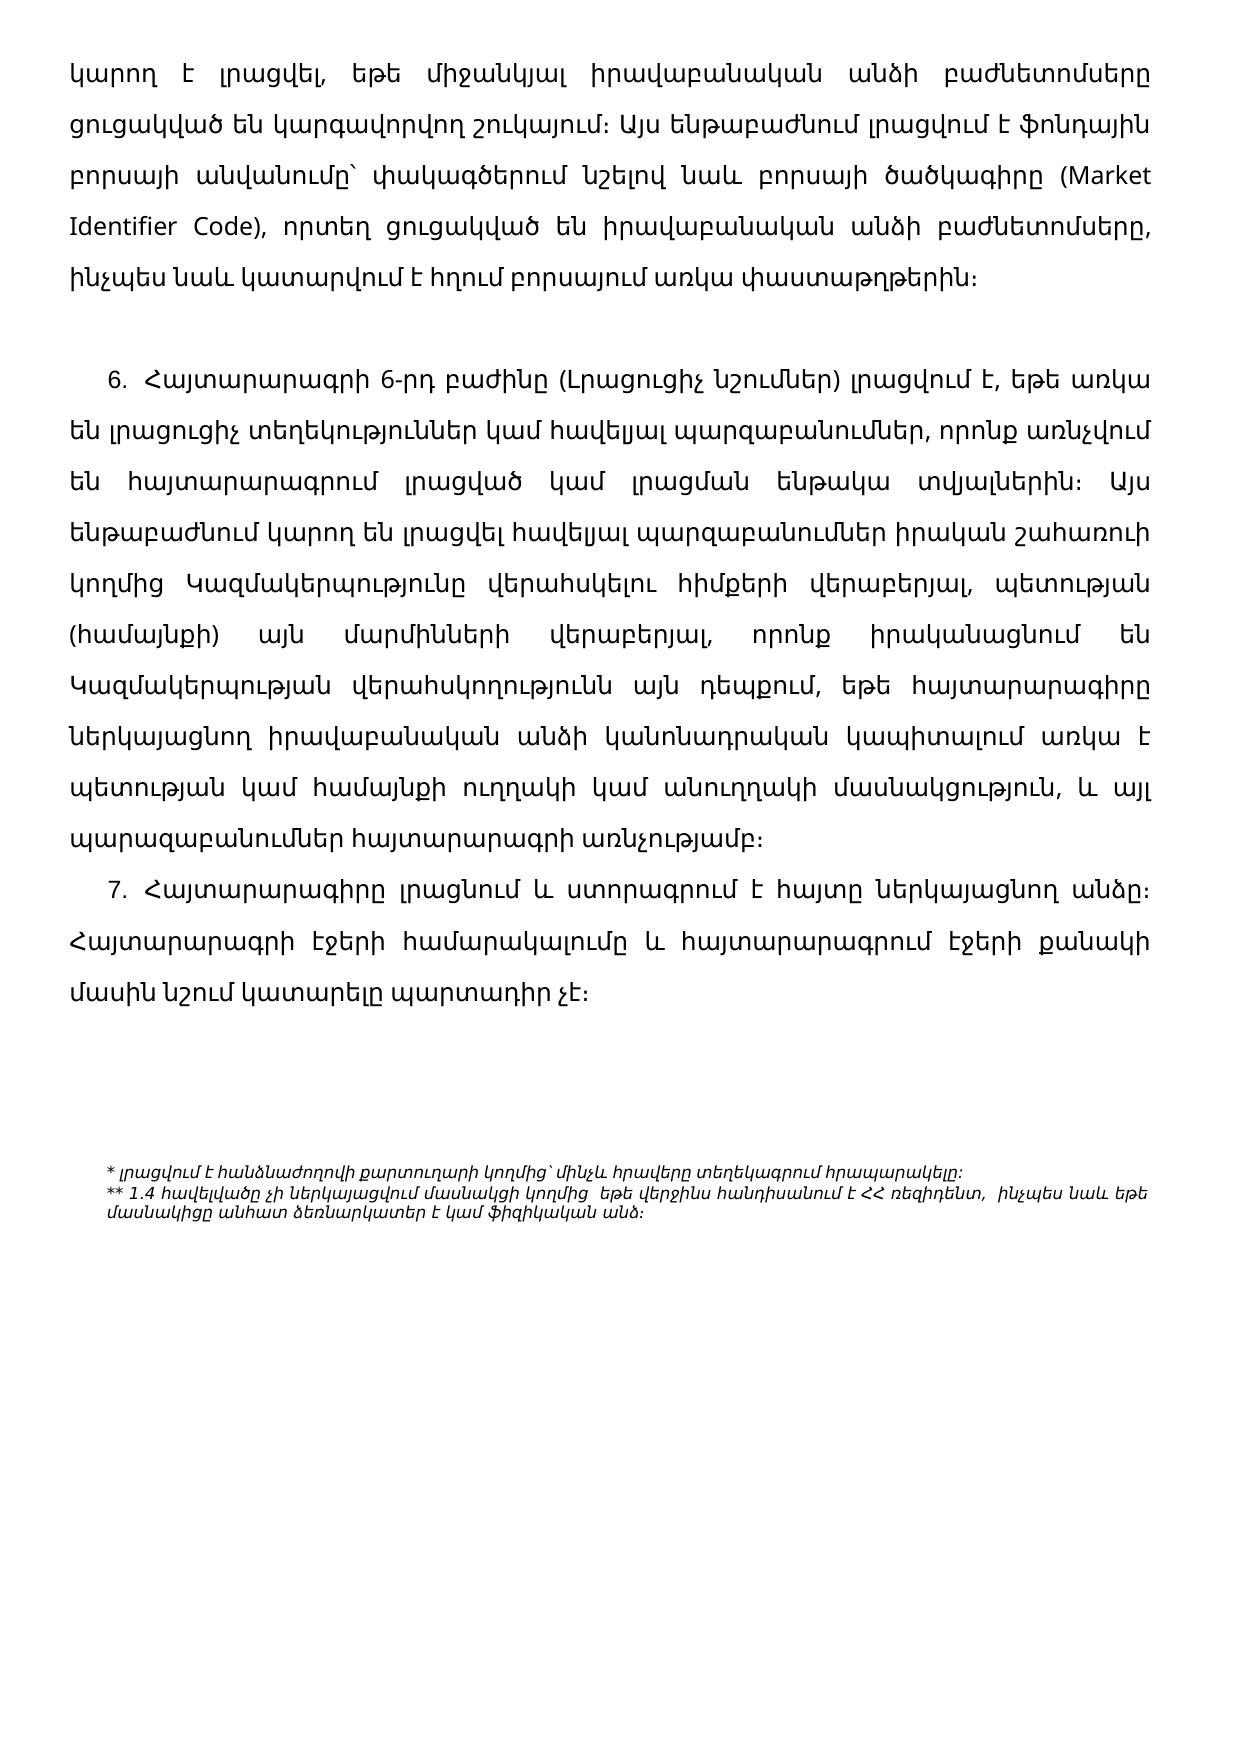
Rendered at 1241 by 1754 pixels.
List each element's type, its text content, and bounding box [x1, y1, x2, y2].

text * լրացվում է հանձնաժողովի քարտուղարի կողմից` մինչև հրավերը տեղեկագրում հրապարակելը: [107, 1161, 1152, 1184]
text ** 1.4 հավելվածը չի ներկայացվում մասնակցի կողմից եթե վերջինս հանդիսանում է ՀՀ ռեզիդենտ, ինչպես նաև եթե մասնակիցը անհատ ձեռնարկատեր է կամ ֆիզիկական անձ։ [107, 1184, 1152, 1222]
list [69, 56, 1152, 294]
list Հայտարարագիրը լրացնում և ստորագրում է հայտը ներկայացնող անձը։ Հայտարարագրի էջերի համարակալումը և հայտարարագրում էջերի քանակի մասին նշում կատարելը պարտադիր չէ։ [69, 872, 1152, 1008]
list Հայտարարագրի 6-րդ բաժինը (Լրացուցիչ նշումներ) լրացվում է, եթե առկա են լրացուցիչ տեղեկություններ կամ հավելյալ պարզաբանումներ, որոնք առնչվում են հայտարարագրում լրացված կամ լրացման ենթակա տվյալներին։ Այս ենթաբաժնում կարող են լրացվել հավելյալ պարզաբանումներ իրական շահառուի կողմից Կազմակերպությունը վերահսկելու հիմքերի վերաբերյալ, պետության (համայնքի) այն մարմինների վերաբերյալ, որոնք իրականացնում են Կազմակերպության վերահսկողությունն այն դեպքում, եթե հայտարարագիրը ներկայացնող իրավաբանական անձի կանոնադրական կապիտալում առկա է պետության կամ համայնքի ուղղակի կամ անուղղակի մասնակցություն, և այլ պարազաբանումներ հայտարարագրի առնչությամբ։ [69, 362, 1152, 855]
